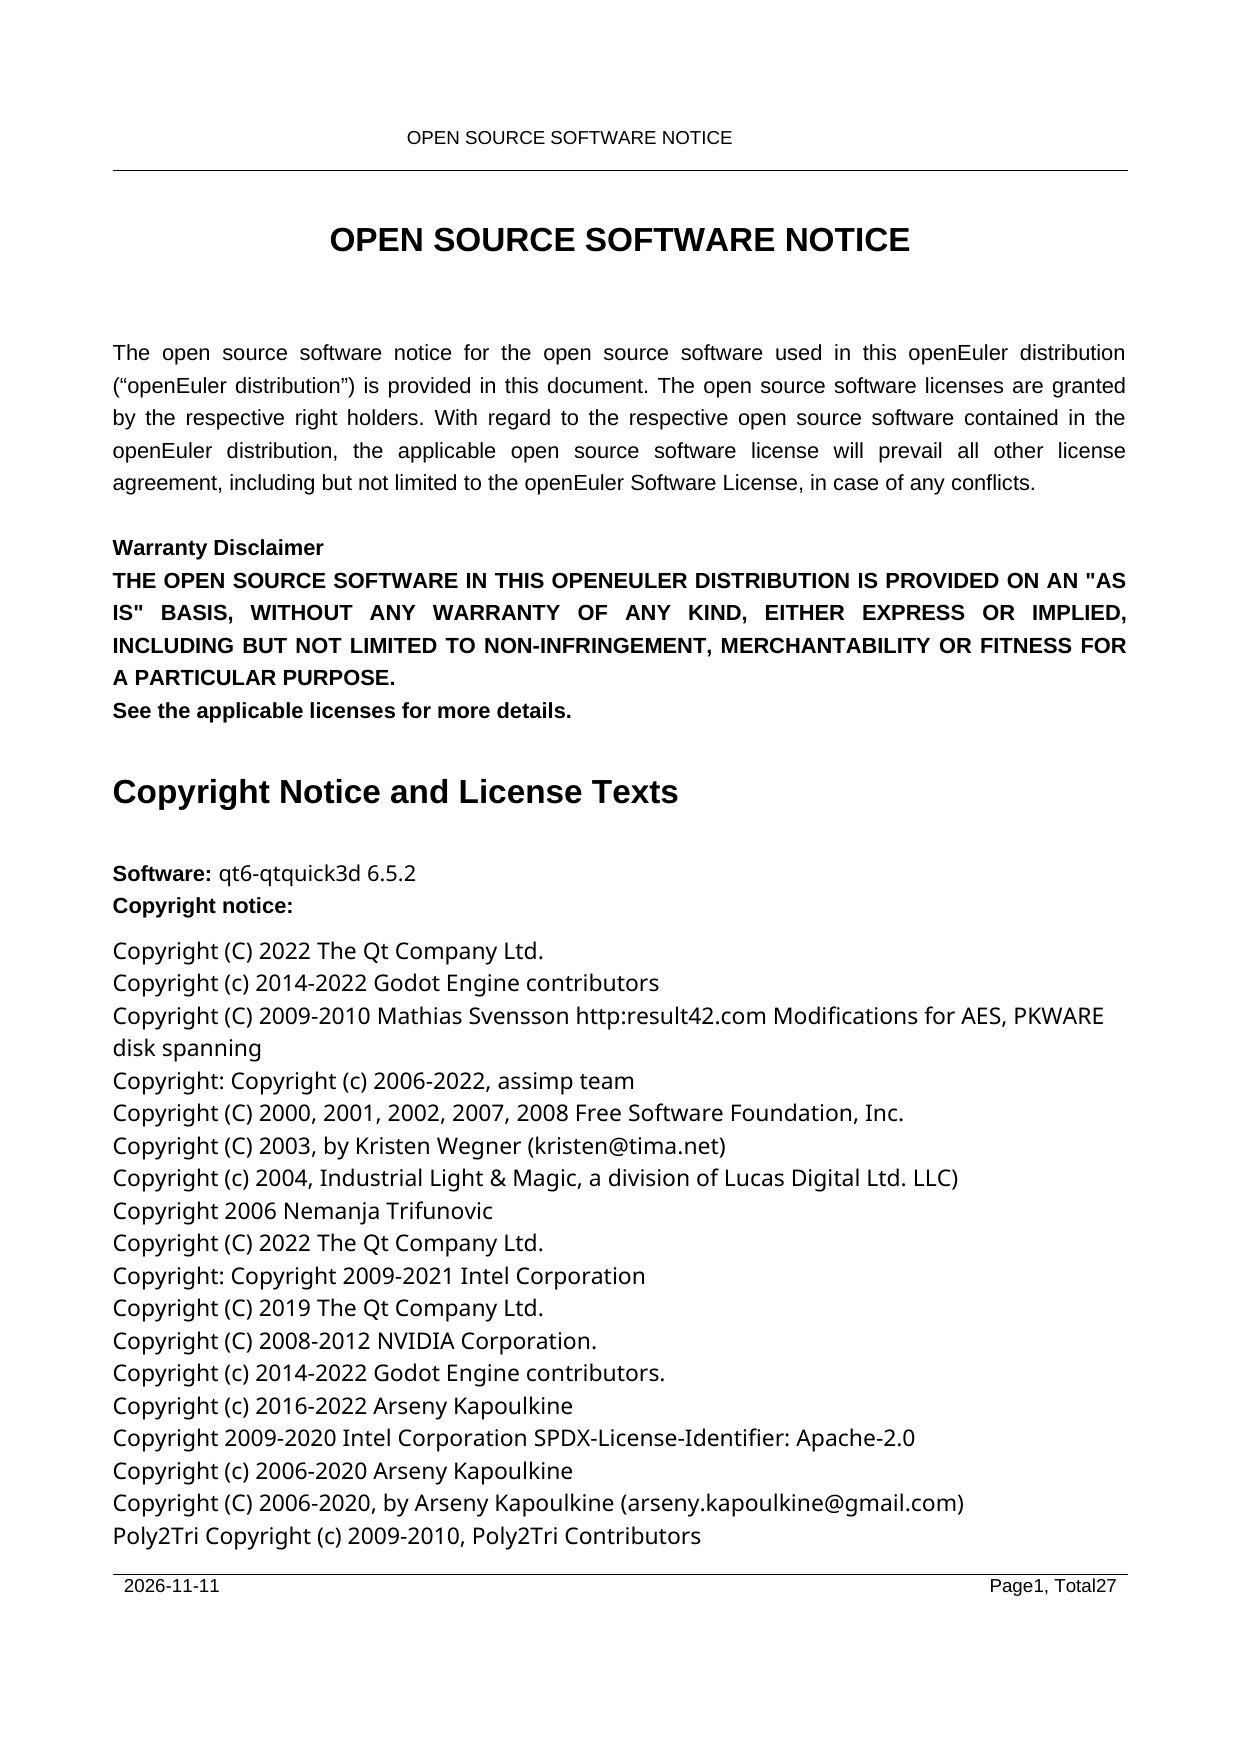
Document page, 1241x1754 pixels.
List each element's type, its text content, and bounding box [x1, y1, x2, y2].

text Copyright notice: [112, 889, 1128, 921]
text OPEN SOURCE SOFTWARE NOTICE [112, 206, 1128, 271]
text The open source software notice for the open source software used in this openEuler distribution (“openEuler distribution”) is provided in this document. The open source software licenses are granted by the respective right holders. With regard to the respective open source software contained in the openEuler distribution, the applicable open source software license will prevail all other license agreement, including but not limited to the openEuler Software License, in case of any conflicts. [112, 336, 1128, 499]
text THE OPEN SOURCE SOFTWARE IN THIS OPENEULER DISTRIBUTION IS PROVIDED ON AN "AS IS" BASIS, WITHOUT ANY WARRANTY OF ANY KIND, EITHER EXPRESS OR IMPLIED, INCLUDING BUT NOT LIMITED TO NON-INFRINGEMENT, MERCHANTABILITY OR FITNESS FOR A PARTICULAR PURPOSE. See the applicable licenses for more details. [112, 564, 1128, 726]
text Copyright Notice and License Texts [112, 759, 1128, 824]
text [112, 934, 1128, 1551]
title Software: qt6-qtquick3d 6.5.2 [112, 856, 1128, 889]
text Warranty Disclaimer [112, 531, 1128, 564]
